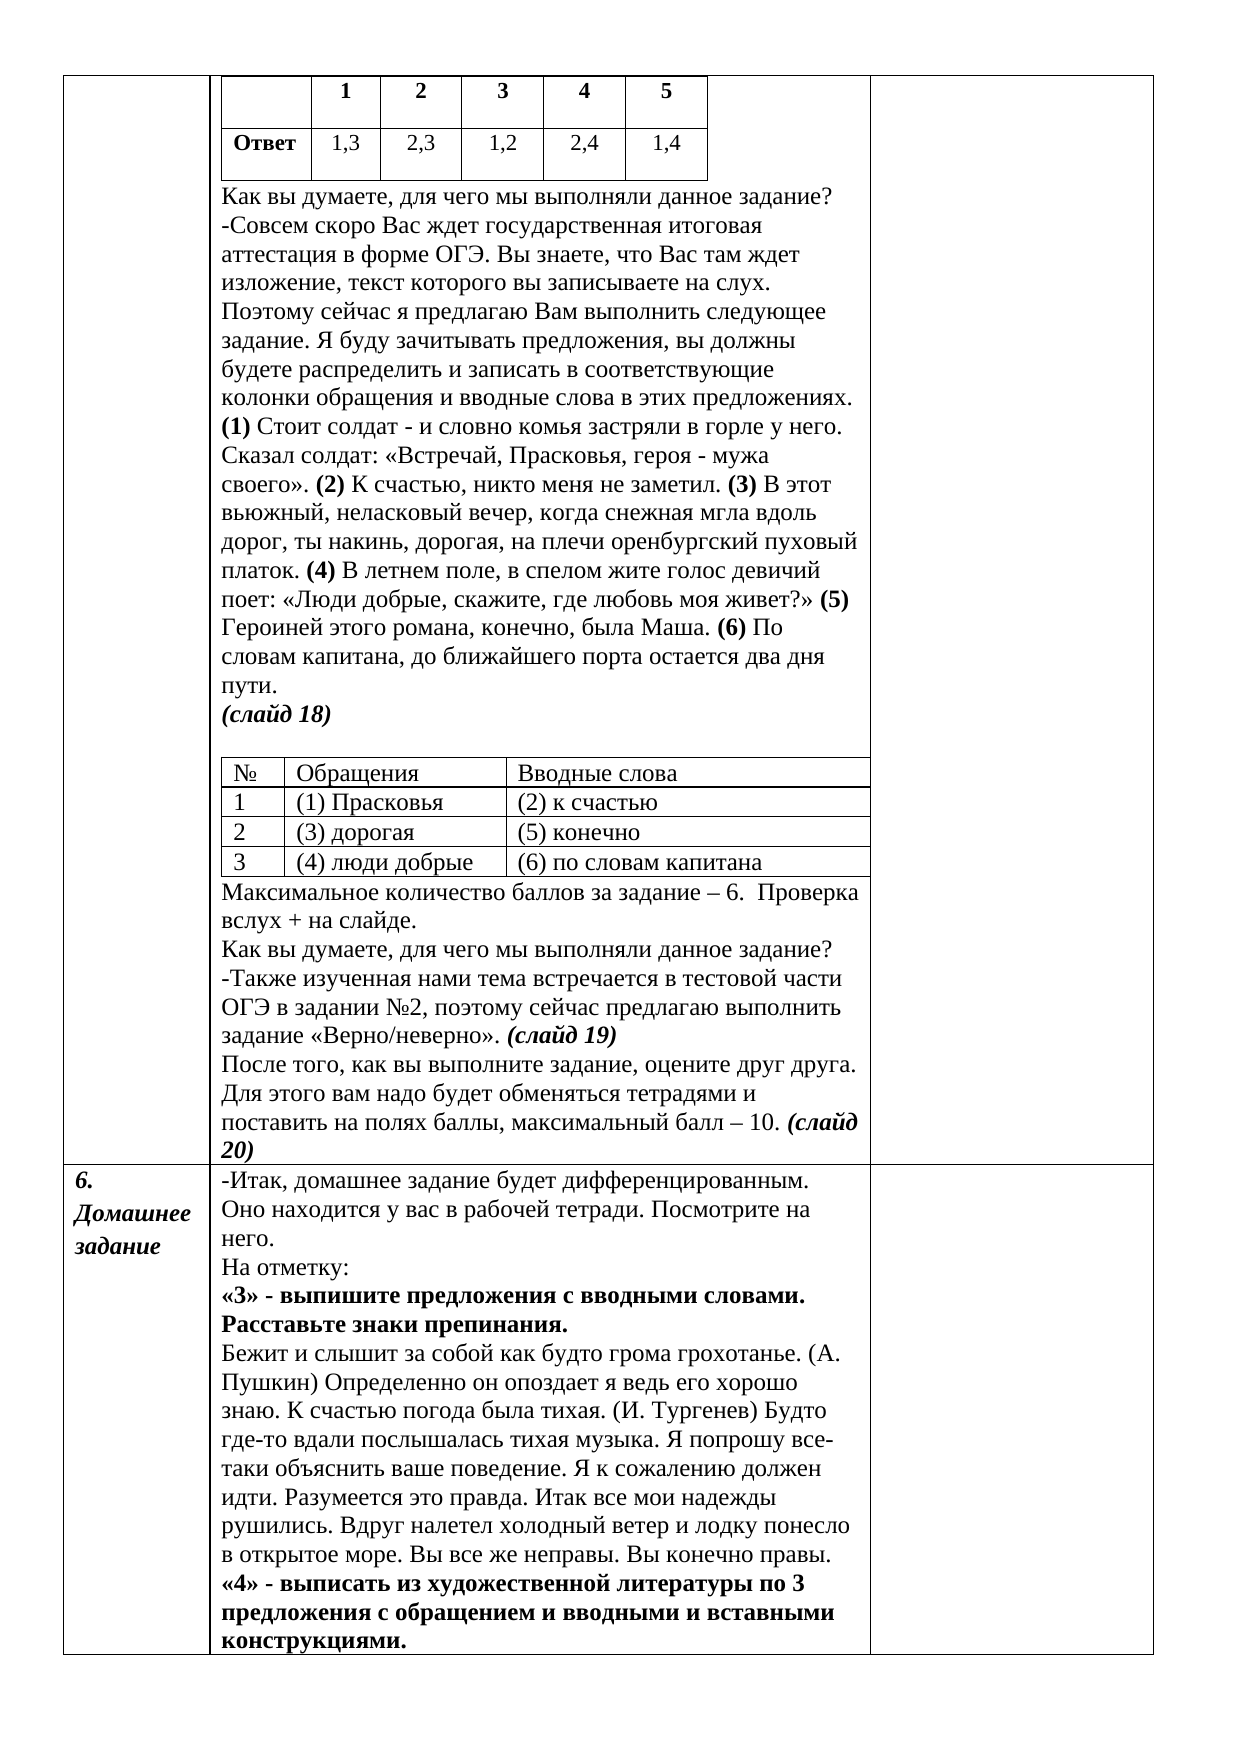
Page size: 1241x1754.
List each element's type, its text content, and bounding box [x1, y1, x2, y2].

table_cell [211, 76, 870, 1164]
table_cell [211, 1165, 870, 1654]
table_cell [64, 76, 209, 1164]
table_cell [871, 76, 1153, 1164]
table_cell [871, 1165, 1153, 1654]
table_cell 6. Домашнее задание [64, 1165, 209, 1654]
